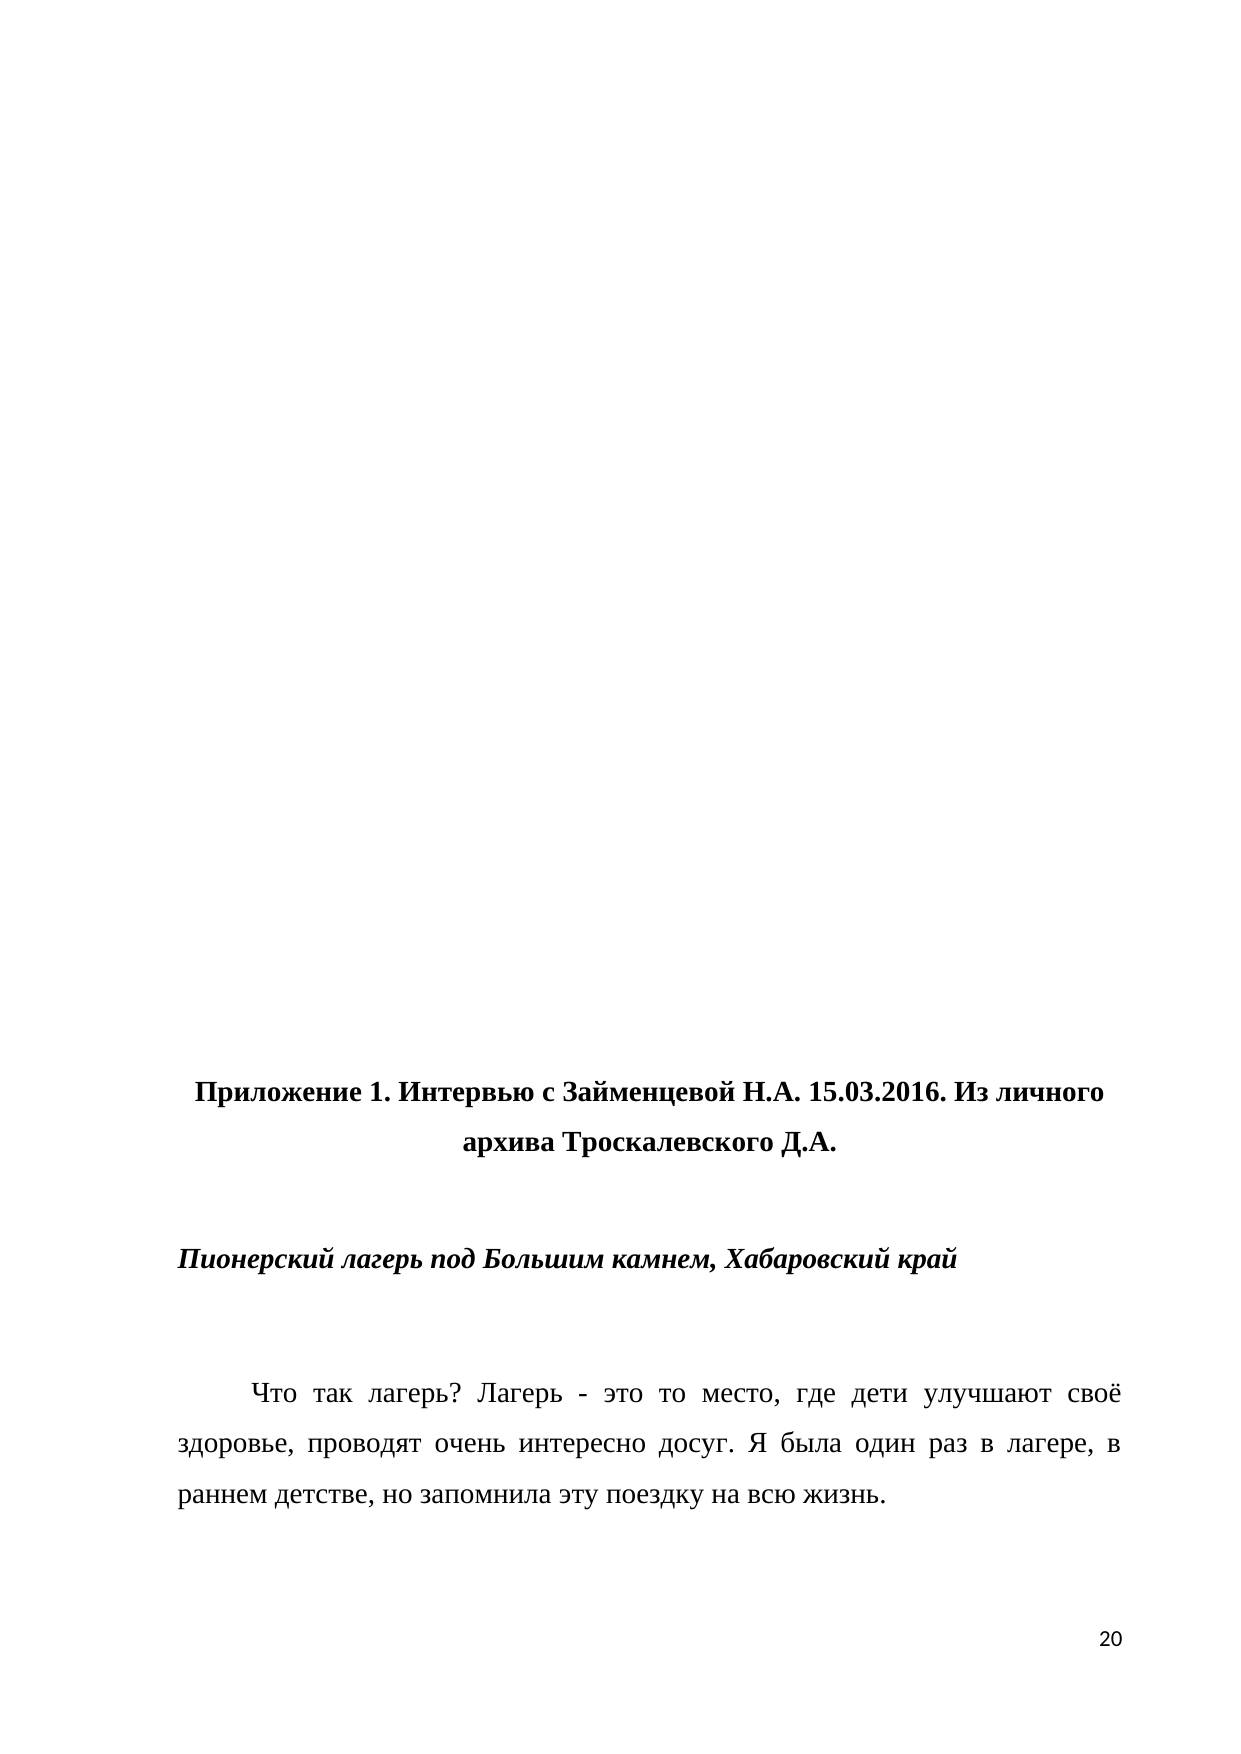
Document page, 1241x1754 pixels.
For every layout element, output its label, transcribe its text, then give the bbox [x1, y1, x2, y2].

text Что так лагерь? Лагерь - это то место, где дети улучшают своё здоровье, проводят очень интересно досуг. Я была один раз в лагере, в раннем детстве, но запомнила эту поездку на всю жизнь. [177, 1375, 1122, 1509]
subtitle Приложение 1. Интервью с Займенцевой Н.А. 15.03.2016. Из личного архива Троскалевского Д.А. [177, 1074, 1122, 1158]
text Пионерский лагерь под Большим камнем, Хабаровский край [177, 1241, 1122, 1275]
